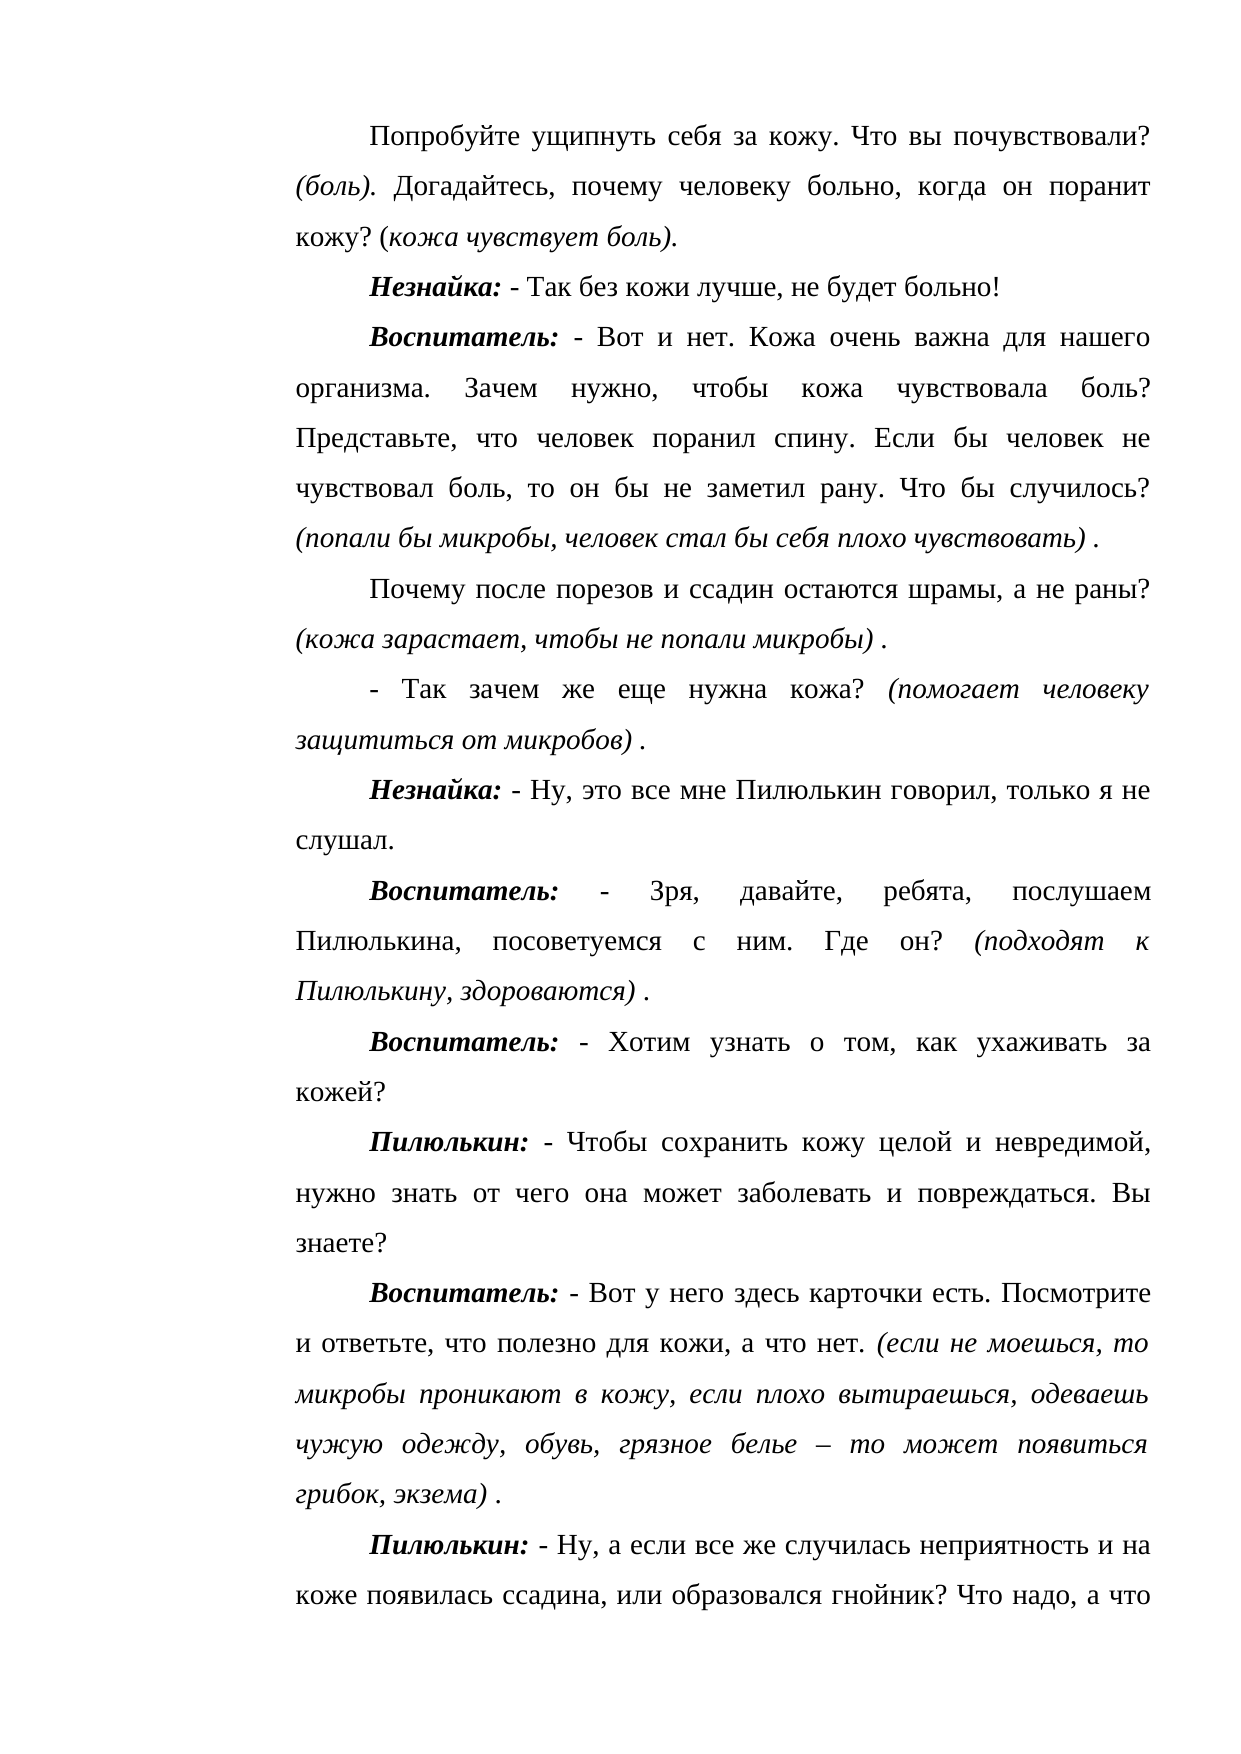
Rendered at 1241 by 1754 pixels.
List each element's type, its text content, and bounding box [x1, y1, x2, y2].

text Незнайка: - Так без кожи лучше, не будет больно! [295, 269, 1152, 303]
text Воспитатель: - Хотим узнать о том, как ухаживать за кожей? [295, 1024, 1152, 1108]
text Воспитатель: - Вот и нет. Кожа очень важна для нашего организма. Зачем нужно, чтобы кожа чувствовала боль? Представьте, что человек поранил спину. Если бы человек не чувствовал боль, то он бы не заметил рану. Что бы случилось? (попали бы микробы, человек стал бы себя плохо чувствовать) . [295, 319, 1152, 554]
text Воспитатель: - Зря, давайте, ребята, послушаем Пилюлькина, посоветуемся с ним. Где он? (подходят к Пилюлькину, здороваются) . [295, 873, 1152, 1007]
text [295, 1527, 1152, 1611]
text Воспитатель: - Вот у него здесь карточки есть. Посмотрите и ответьте, что полезно для кожи, а что нет. (если не моешься, то микробы проникают в кожу, если плохо вытираешься, одеваешь чужую одежду, обувь, грязное белье – то может появиться грибок, экзема) . [295, 1275, 1152, 1510]
text Попробуйте ущипнуть себя за кожу. Что вы почувствовали? (боль). Догадайтесь, почему человеку больно, когда он поранит кожу? (кожа чувствует боль). [295, 118, 1152, 252]
text Почему после порезов и ссадин остаются шрамы, а не раны? (кожа зарастает, чтобы не попали микробы) . [295, 571, 1152, 655]
text Незнайка: - Ну, это все мне Пилюлькин говорил, только я не слушал. [295, 772, 1152, 856]
text - Так зачем же еще нужна кожа? (помогает человеку защититься от микробов) . [295, 672, 1152, 755]
text Пилюлькин: - Чтобы сохранить кожу целой и невредимой, нужно знать от чего она может заболевать и повреждаться. Вы знаете? [295, 1124, 1152, 1258]
